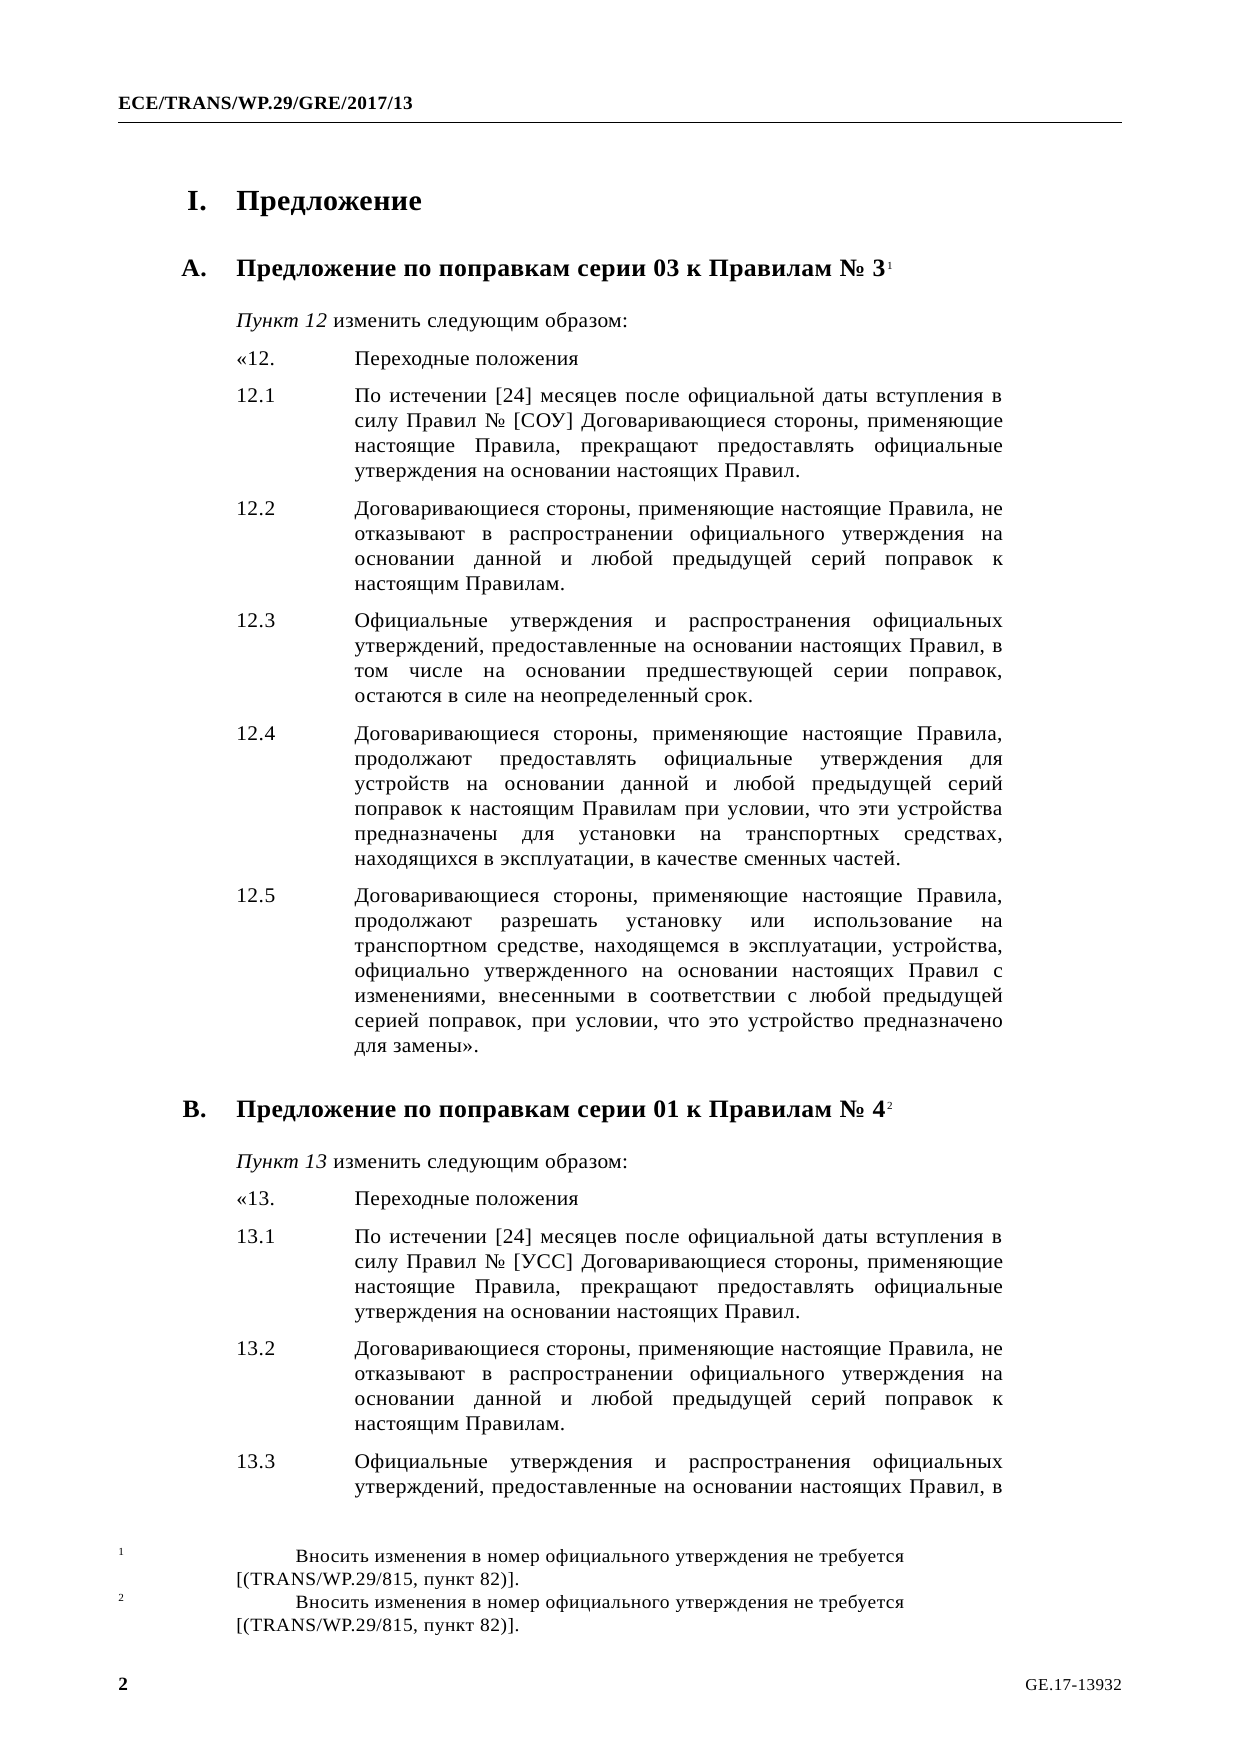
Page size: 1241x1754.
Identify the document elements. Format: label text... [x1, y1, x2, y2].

text 12.5 Договаривающиеся стороны, применяющие настоящие Правила, продолжают разрешать установку или использование на транспортном средстве, находящемся в эксплуатации, устройства, официально утвержденного на основании настоящих Правил с изменениями, внесенными в соответствии с любой предыдущей серией поправок, при условии, что это устройство предназначено для замены». [236, 882, 1004, 1057]
text Пункт 13 изменить следующим образом: [236, 1148, 1004, 1173]
text B. Предложение по поправкам серии 01 к Правилам № 4 [118, 1094, 1004, 1123]
text 12.4 Договаривающиеся стороны, применяющие настоящие Правила, продолжают предоставлять официальные утверждения для устройств на основании данной и любой предыдущей серий поправок к настоящим Правилам при условии, что эти устройства предназначены для установки на транспортных средствах, находящихся в эксплуатации, в качестве сменных частей. [236, 719, 1004, 869]
text 12.1 По истечении [24] месяцев после официальной даты вступления в силу Правил № [СОУ] Договаривающиеся стороны, применяющие настоящие Правила, прекращают предоставлять официальные утверждения на основании настоящих Правил. [236, 382, 1004, 482]
text Пункт 12 изменить следующим образом: [236, 307, 1004, 332]
text I. Предложение [118, 185, 1004, 216]
text «13. Переходные положения [236, 1185, 1004, 1210]
text A. Предложение по поправкам серии 03 к Правилам № 3 [118, 254, 1004, 282]
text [236, 1448, 1004, 1498]
text 12.2 Договаривающиеся стороны, применяющие настоящие Правила, не отказывают в распространении официального утверждения на основании данной и любой предыдущей серий поправок к настоящим Правилам. [236, 494, 1004, 594]
text 12.3 Официальные утверждения и распространения официальных утверждений, предоставленные на основании настоящих Правил, в том числе на основании предшествующей серии поправок, остаются в силе на неопределенный срок. [236, 607, 1004, 707]
text 13.1 По истечении [24] месяцев после официальной даты вступления в силу Правил № [УСС] Договаривающиеся стороны, применяющие настоящие Правила, прекращают предоставлять официальные утверждения на основании настоящих Правил. [236, 1223, 1004, 1323]
text «12. Переходные положения [236, 344, 1004, 369]
text 13.2 Договаривающиеся стороны, применяющие настоящие Правила, не отказывают в распространении официального утверждения на основании данной и любой предыдущей серий поправок к настоящим Правилам. [236, 1335, 1004, 1435]
